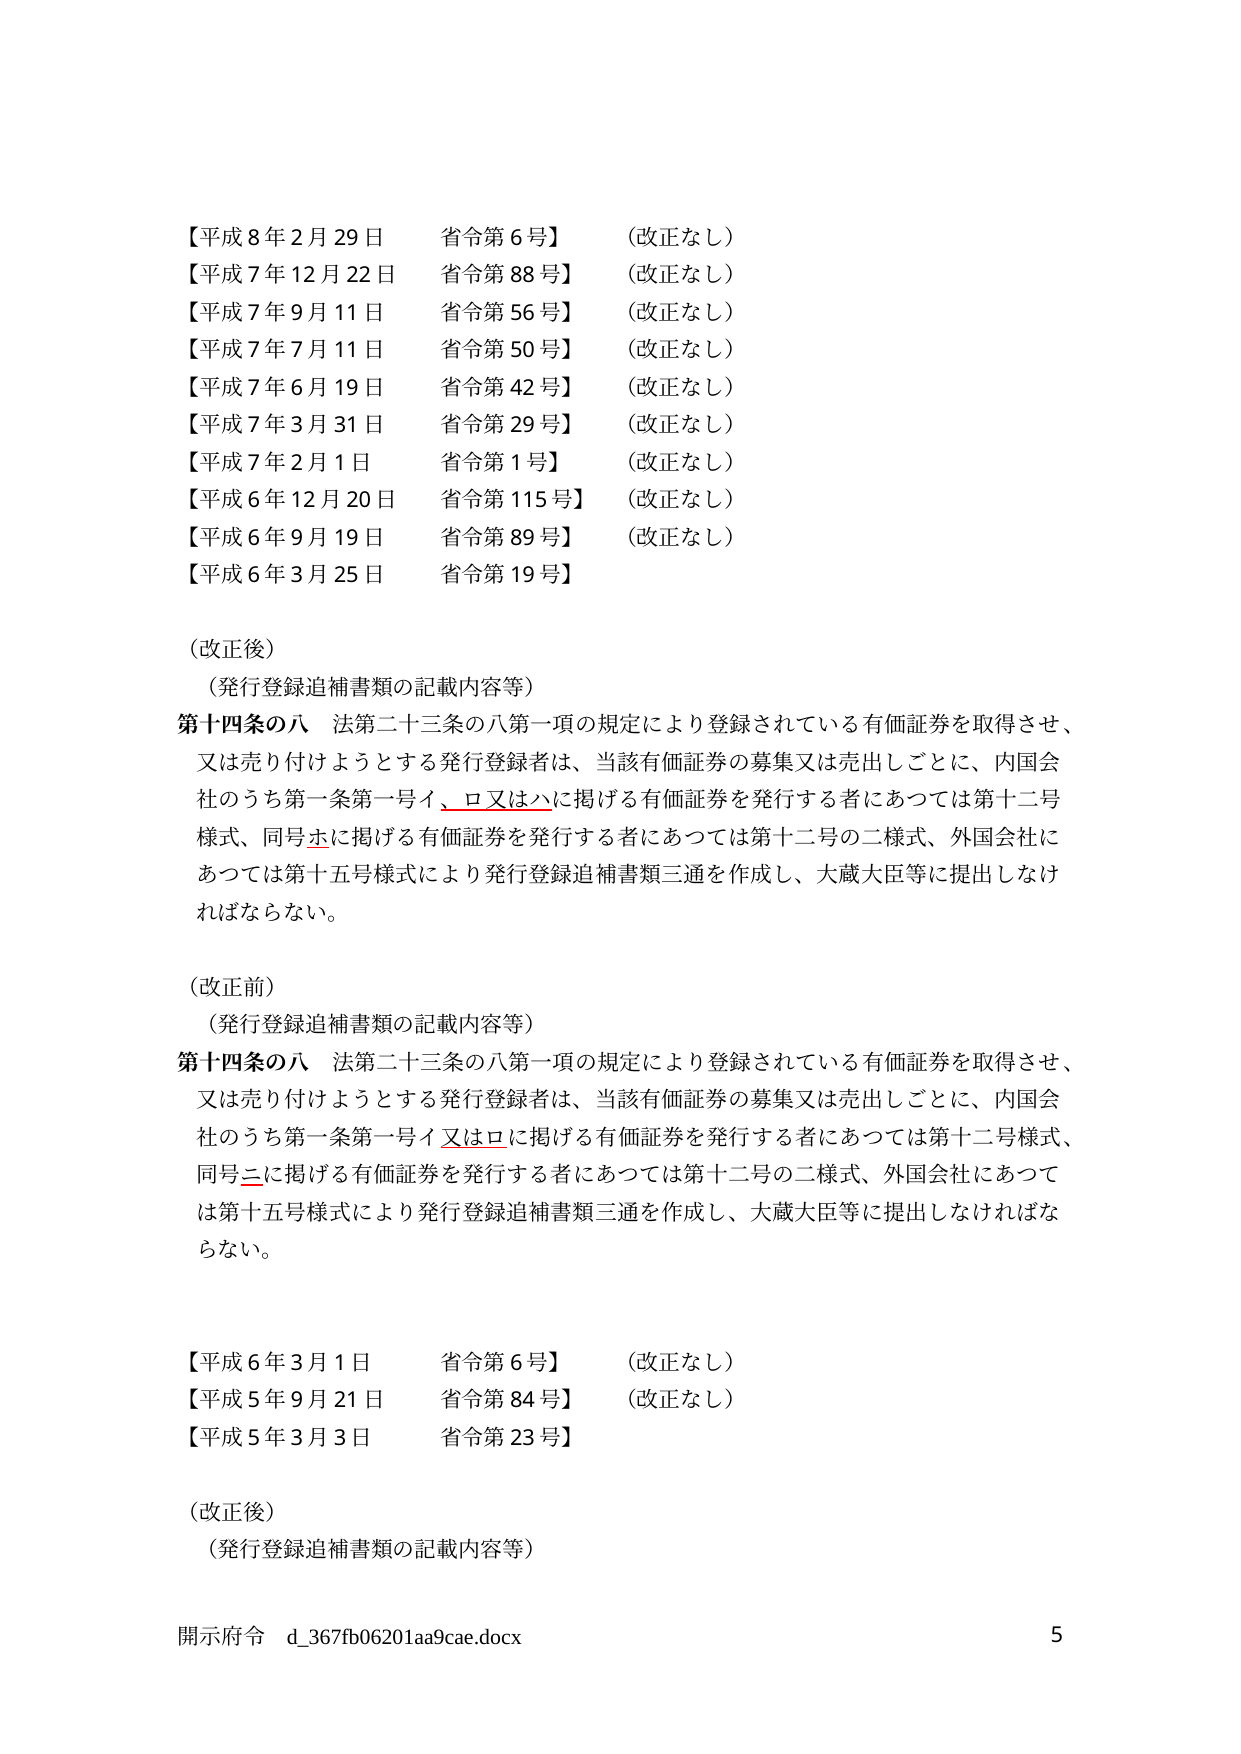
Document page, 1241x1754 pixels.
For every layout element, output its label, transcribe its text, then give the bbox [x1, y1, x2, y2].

text 【平成7年9月11日 省令第56号】 （改正なし） [177, 292, 1063, 329]
text 【平成8年2月29日 省令第6号】 （改正なし） [177, 217, 1063, 254]
text 【平成7年6月19日 省令第42号】 （改正なし） [177, 367, 1063, 404]
text 【平成7年3月31日 省令第29号】 （改正なし） [177, 404, 1063, 442]
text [177, 1042, 1063, 1267]
text （改正前） [177, 967, 1063, 1004]
text 【平成7年12月22日 省令第88号】 （改正なし） [177, 254, 1063, 292]
text 【平成6年3月25日 省令第19号】 [177, 554, 1063, 592]
text 【平成6年12月20日 省令第115号】 （改正なし） [177, 479, 1063, 517]
text （発行登録追補書類の記載内容等） [196, 1004, 1063, 1042]
text （発行登録追補書類の記載内容等） [196, 1529, 1063, 1567]
text 【平成5年9月21日 省令第84号】 （改正なし） [177, 1379, 1063, 1417]
text 【平成5年3月3日 省令第23号】 [177, 1417, 1063, 1454]
text 【平成7年2月1日 省令第1号】 （改正なし） [177, 442, 1063, 479]
text （発行登録追補書類の記載内容等） [196, 667, 1063, 704]
text 【平成6年9月19日 省令第89号】 （改正なし） [177, 517, 1063, 554]
text （改正後） [177, 629, 1063, 667]
text 【平成6年3月1日 省令第6号】 （改正なし） [177, 1342, 1063, 1379]
text 第十四条の八 法第二十三条の八第一項の規定により登録されている有価証券を取得させ、又は売り付けようとする発行登録者は、当該有価証券の募集又は売出しごとに、内国会社のうち第一条第一号イ、ロ又はハに掲げる有価証券を発行する者にあつては第十二号様式、同号ホに掲げる有価証券を発行する者にあつては第十二号の二様式、外国会社にあつては第十五号様式により発行登録追補書類三通を作成し、大蔵大臣等に提出しなければならない。 [177, 704, 1063, 929]
text 【平成7年7月11日 省令第50号】 （改正なし） [177, 329, 1063, 367]
text （改正後） [177, 1492, 1063, 1529]
